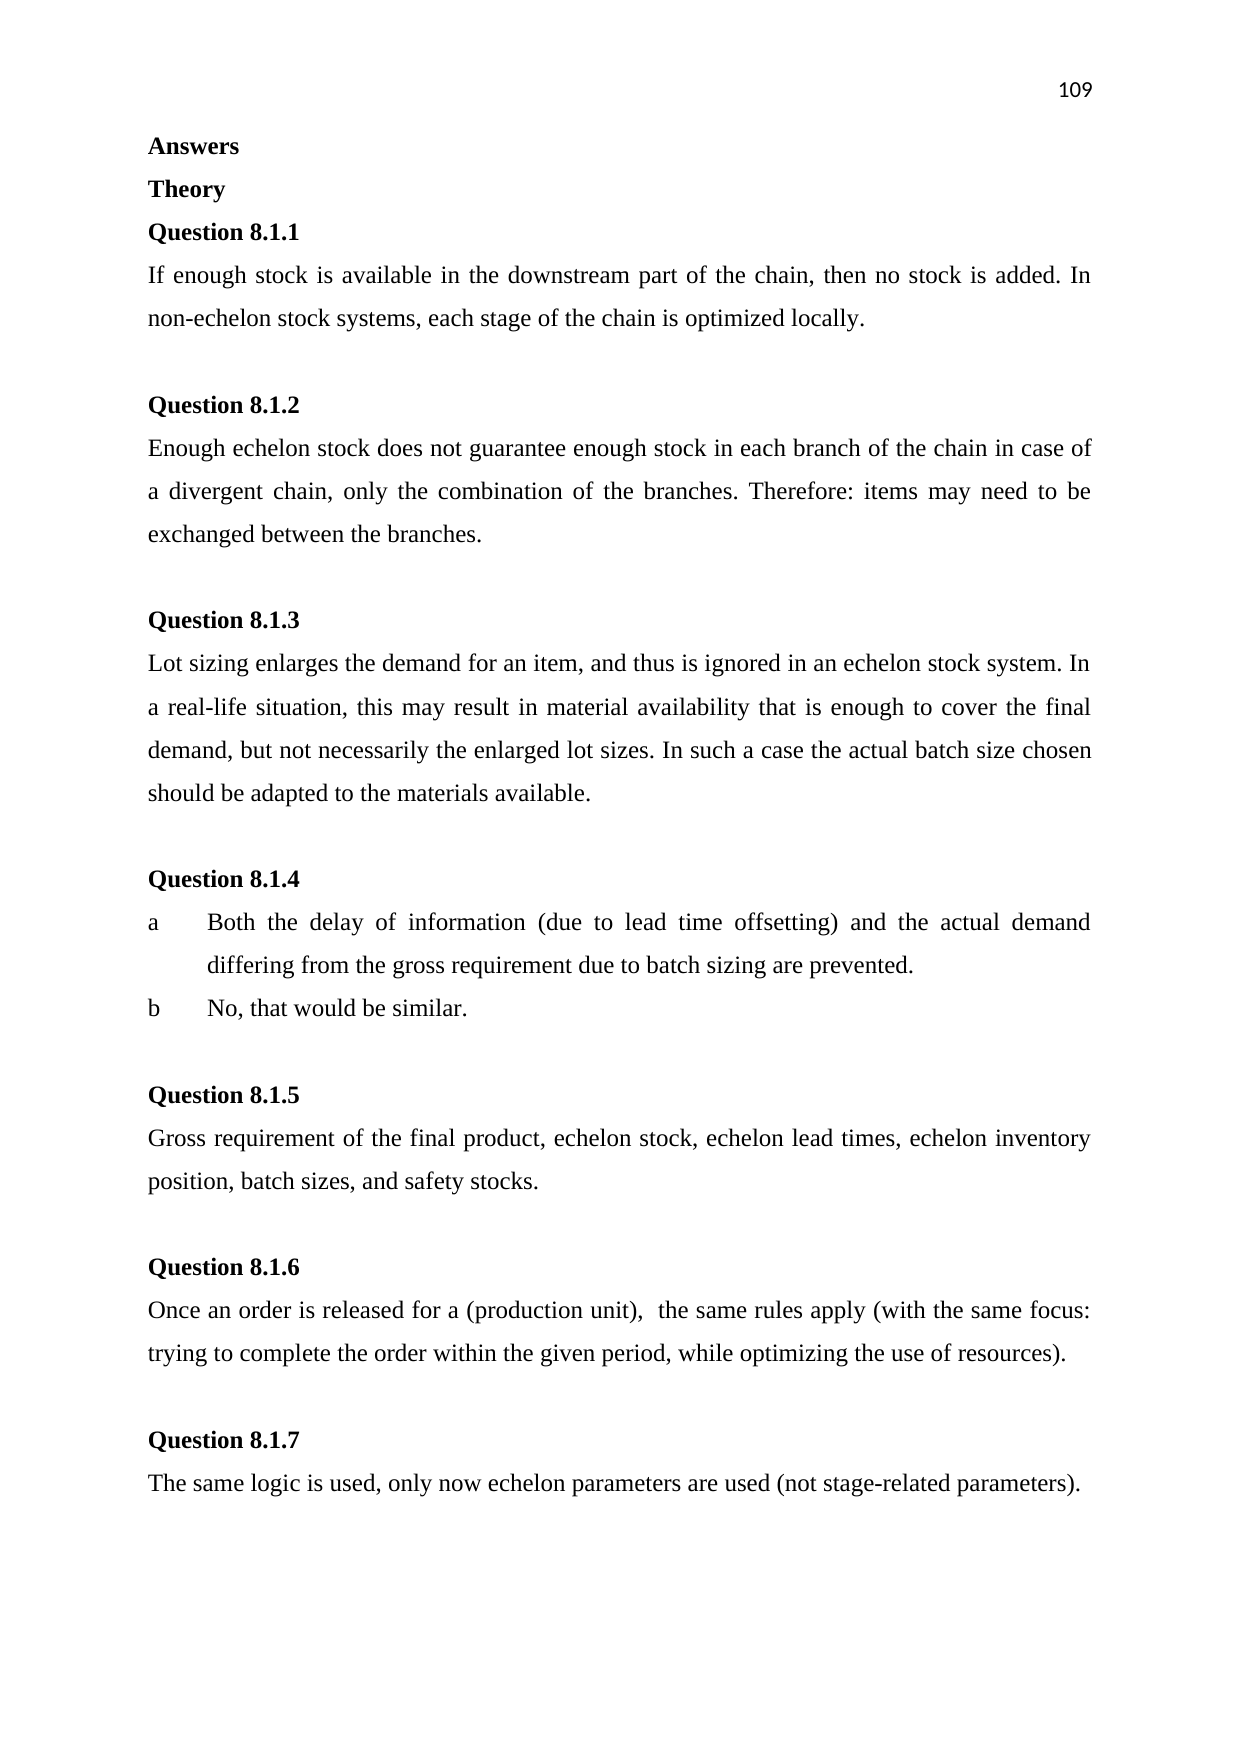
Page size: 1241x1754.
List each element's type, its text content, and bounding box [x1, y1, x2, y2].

text Once an order is released for a (production unit), the same rules apply (with the same focus: trying to complete the order within the given period, while optimizing the use of resources). [148, 1295, 1092, 1367]
text Question 8.1.1 [148, 217, 1092, 246]
text Gross requirement of the final product, echelon stock, echelon lead times, echelon inventory position, batch sizes, and safety stocks. [148, 1123, 1092, 1195]
text Enough echelon stock does not guarantee enough stock in each branch of the chain in case of a divergent chain, only the combination of the branches. Therefore: items may need to be exchanged between the branches. [148, 433, 1092, 548]
text Answers [148, 131, 1092, 160]
text Question 8.1.6 [148, 1252, 1092, 1281]
text Question 8.1.2 [148, 390, 1092, 418]
text If enough stock is available in the downstream part of the chain, then no stock is added. In non-echelon stock systems, each stage of the chain is optimized locally. [148, 260, 1092, 332]
text The same logic is used, only now echelon parameters are used (not stage-related parameters). [148, 1468, 1092, 1497]
text Question 8.1.5 [148, 1080, 1092, 1108]
text Question 8.1.4 [148, 864, 1092, 893]
text b No, that would be similar. [148, 993, 1092, 1022]
text Theory [148, 174, 1092, 203]
text Question 8.1.3 [148, 605, 1092, 634]
text a Both the delay of information (due to lead time offsetting) and the actual demand differing from the gross requirement due to batch sizing are prevented. [148, 907, 1092, 979]
text Question 8.1.7 [148, 1425, 1092, 1453]
text Lot sizing enlarges the demand for an item, and thus is ignored in an echelon stock system. In a real-life situation, this may result in material availability that is enough to cover the final demand, but not necessarily the enlarged lot sizes. In such a case the actual batch size chosen should be adapted to the materials available. [148, 648, 1092, 807]
